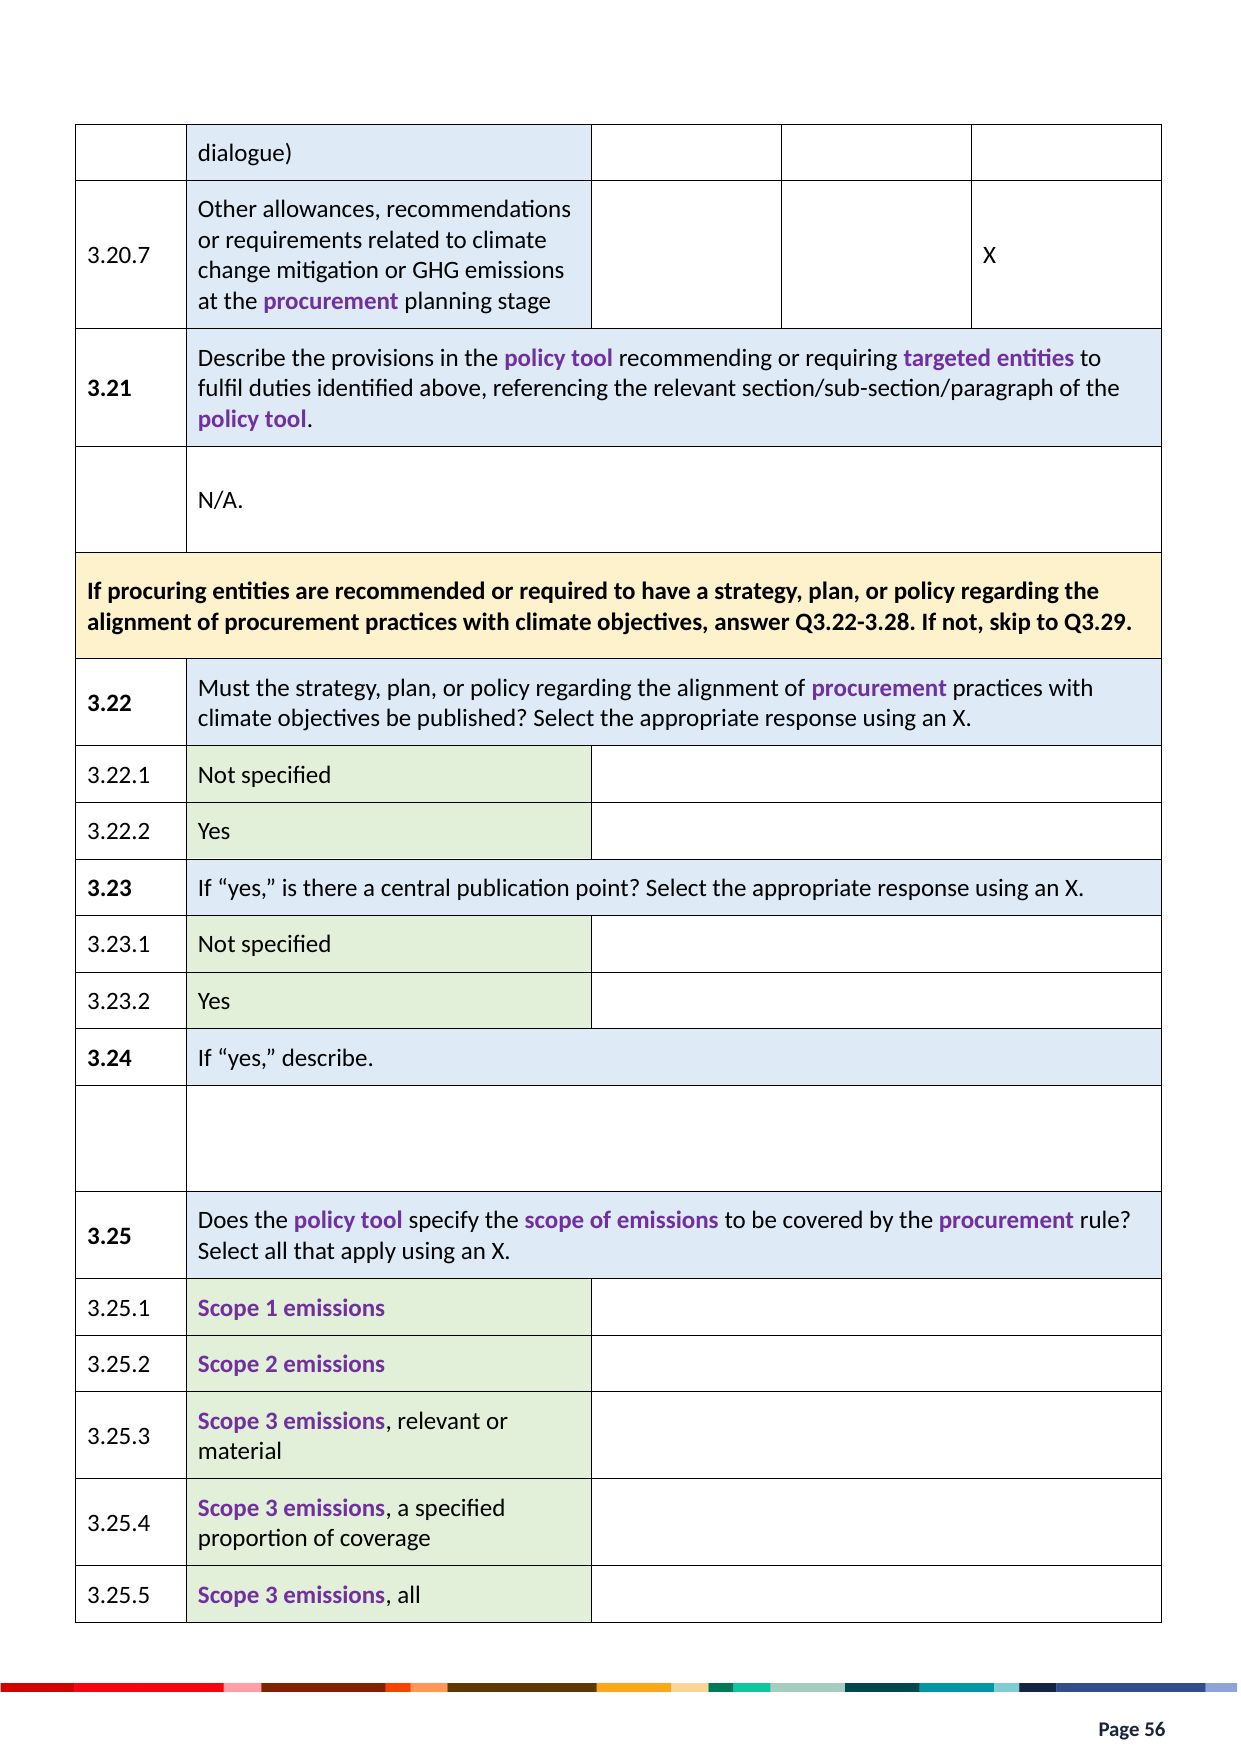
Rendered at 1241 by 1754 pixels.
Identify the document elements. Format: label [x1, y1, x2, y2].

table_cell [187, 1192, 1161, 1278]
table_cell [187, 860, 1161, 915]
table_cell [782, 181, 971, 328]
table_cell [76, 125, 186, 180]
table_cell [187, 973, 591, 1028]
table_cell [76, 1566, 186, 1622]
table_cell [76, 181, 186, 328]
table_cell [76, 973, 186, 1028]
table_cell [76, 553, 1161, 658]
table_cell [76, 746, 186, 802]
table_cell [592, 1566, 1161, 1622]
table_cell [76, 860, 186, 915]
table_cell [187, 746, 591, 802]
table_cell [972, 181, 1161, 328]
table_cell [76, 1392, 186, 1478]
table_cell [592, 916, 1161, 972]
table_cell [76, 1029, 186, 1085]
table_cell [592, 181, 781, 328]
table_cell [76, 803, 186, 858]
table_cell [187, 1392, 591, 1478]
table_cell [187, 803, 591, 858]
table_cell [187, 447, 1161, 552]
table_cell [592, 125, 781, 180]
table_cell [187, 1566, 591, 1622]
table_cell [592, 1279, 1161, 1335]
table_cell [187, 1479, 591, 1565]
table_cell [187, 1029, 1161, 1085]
picture [0, 1683, 1236, 1692]
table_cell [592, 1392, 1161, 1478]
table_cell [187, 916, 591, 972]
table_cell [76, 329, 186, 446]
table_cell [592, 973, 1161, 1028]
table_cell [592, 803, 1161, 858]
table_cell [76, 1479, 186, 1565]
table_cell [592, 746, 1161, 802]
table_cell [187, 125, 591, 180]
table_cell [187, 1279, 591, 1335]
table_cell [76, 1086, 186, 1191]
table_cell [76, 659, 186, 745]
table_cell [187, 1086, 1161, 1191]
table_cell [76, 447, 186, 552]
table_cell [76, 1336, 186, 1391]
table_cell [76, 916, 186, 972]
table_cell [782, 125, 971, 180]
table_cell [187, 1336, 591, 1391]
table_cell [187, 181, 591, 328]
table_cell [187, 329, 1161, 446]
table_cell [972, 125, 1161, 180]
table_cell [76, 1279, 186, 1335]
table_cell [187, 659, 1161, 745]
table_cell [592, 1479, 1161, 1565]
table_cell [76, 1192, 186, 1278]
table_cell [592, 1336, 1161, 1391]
